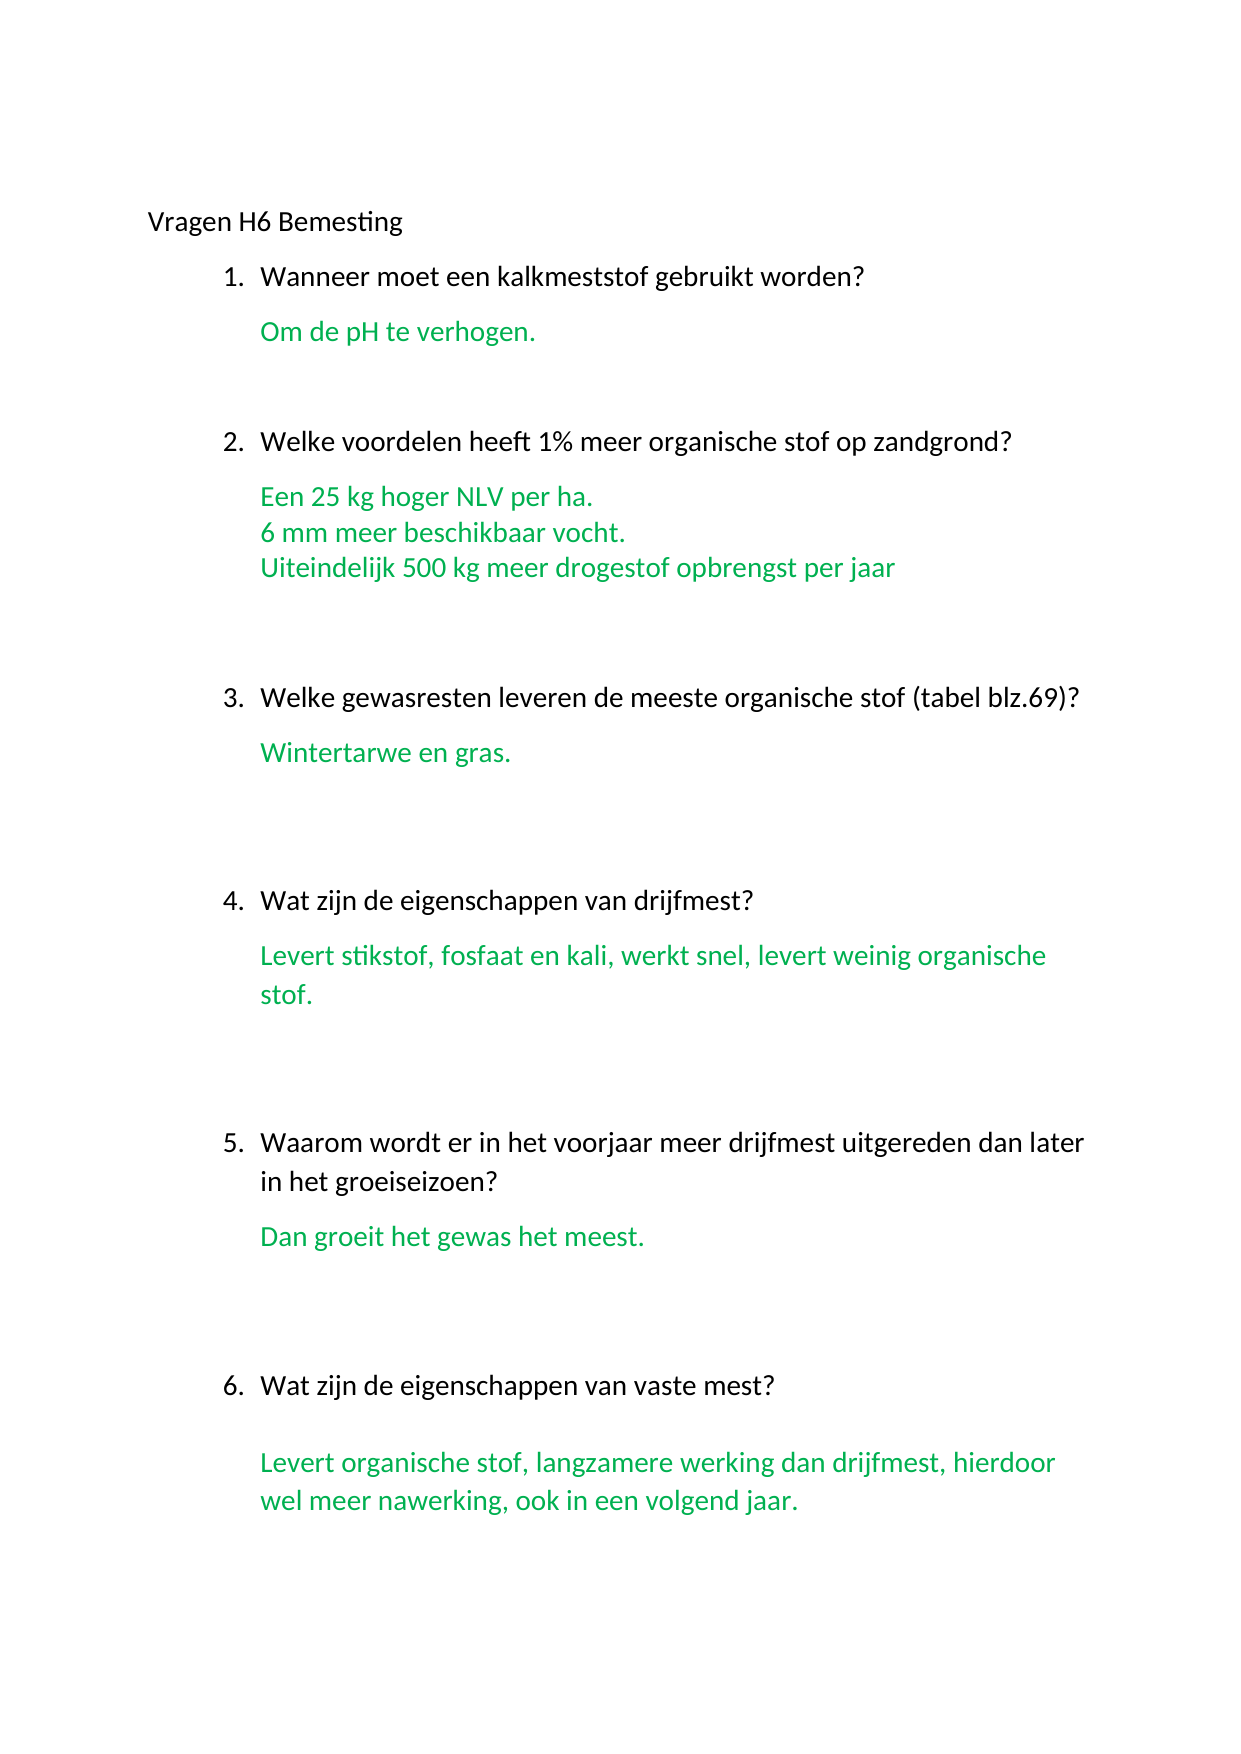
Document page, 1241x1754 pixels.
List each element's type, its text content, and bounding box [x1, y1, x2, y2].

list Wat zijn de eigenschappen van vaste mest? [223, 1367, 1093, 1402]
text 6 mm meer beschikbaar vocht. [186, 514, 1093, 549]
text Dan groeit het gewas het meest. [260, 1218, 1093, 1254]
text Wintertarwe en gras. [260, 734, 1093, 769]
text Vragen H6 Bemesting [148, 203, 1093, 238]
list Wat zijn de eigenschappen van drijfmest? [223, 882, 1093, 918]
text Een 25 kg hoger NLV per ha. [186, 478, 1093, 514]
list Waarom wordt er in het voorjaar meer drijfmest uitgereden dan later in het groeiseizoen? [223, 1124, 1093, 1199]
text Om de pH te verhogen. [260, 313, 1093, 348]
list Levert organische stof, langzamere werking dan drijfmest, hierdoor wel meer nawerking, ook in een volgend jaar. [260, 1444, 1093, 1518]
list Welke gewasresten leveren de meeste organische stof (tabel blz.69)? [223, 679, 1093, 714]
list Welke voordelen heeft 1% meer organische stof op zandgrond? [223, 423, 1093, 459]
text Levert stikstof, fosfaat en kali, werkt snel, levert weinig organische stof. [260, 937, 1093, 1012]
text Uiteindelijk 500 kg meer drogestof opbrengst per jaar [186, 549, 1093, 585]
list Wanneer moet een kalkmeststof gebruikt worden? [223, 258, 1093, 293]
